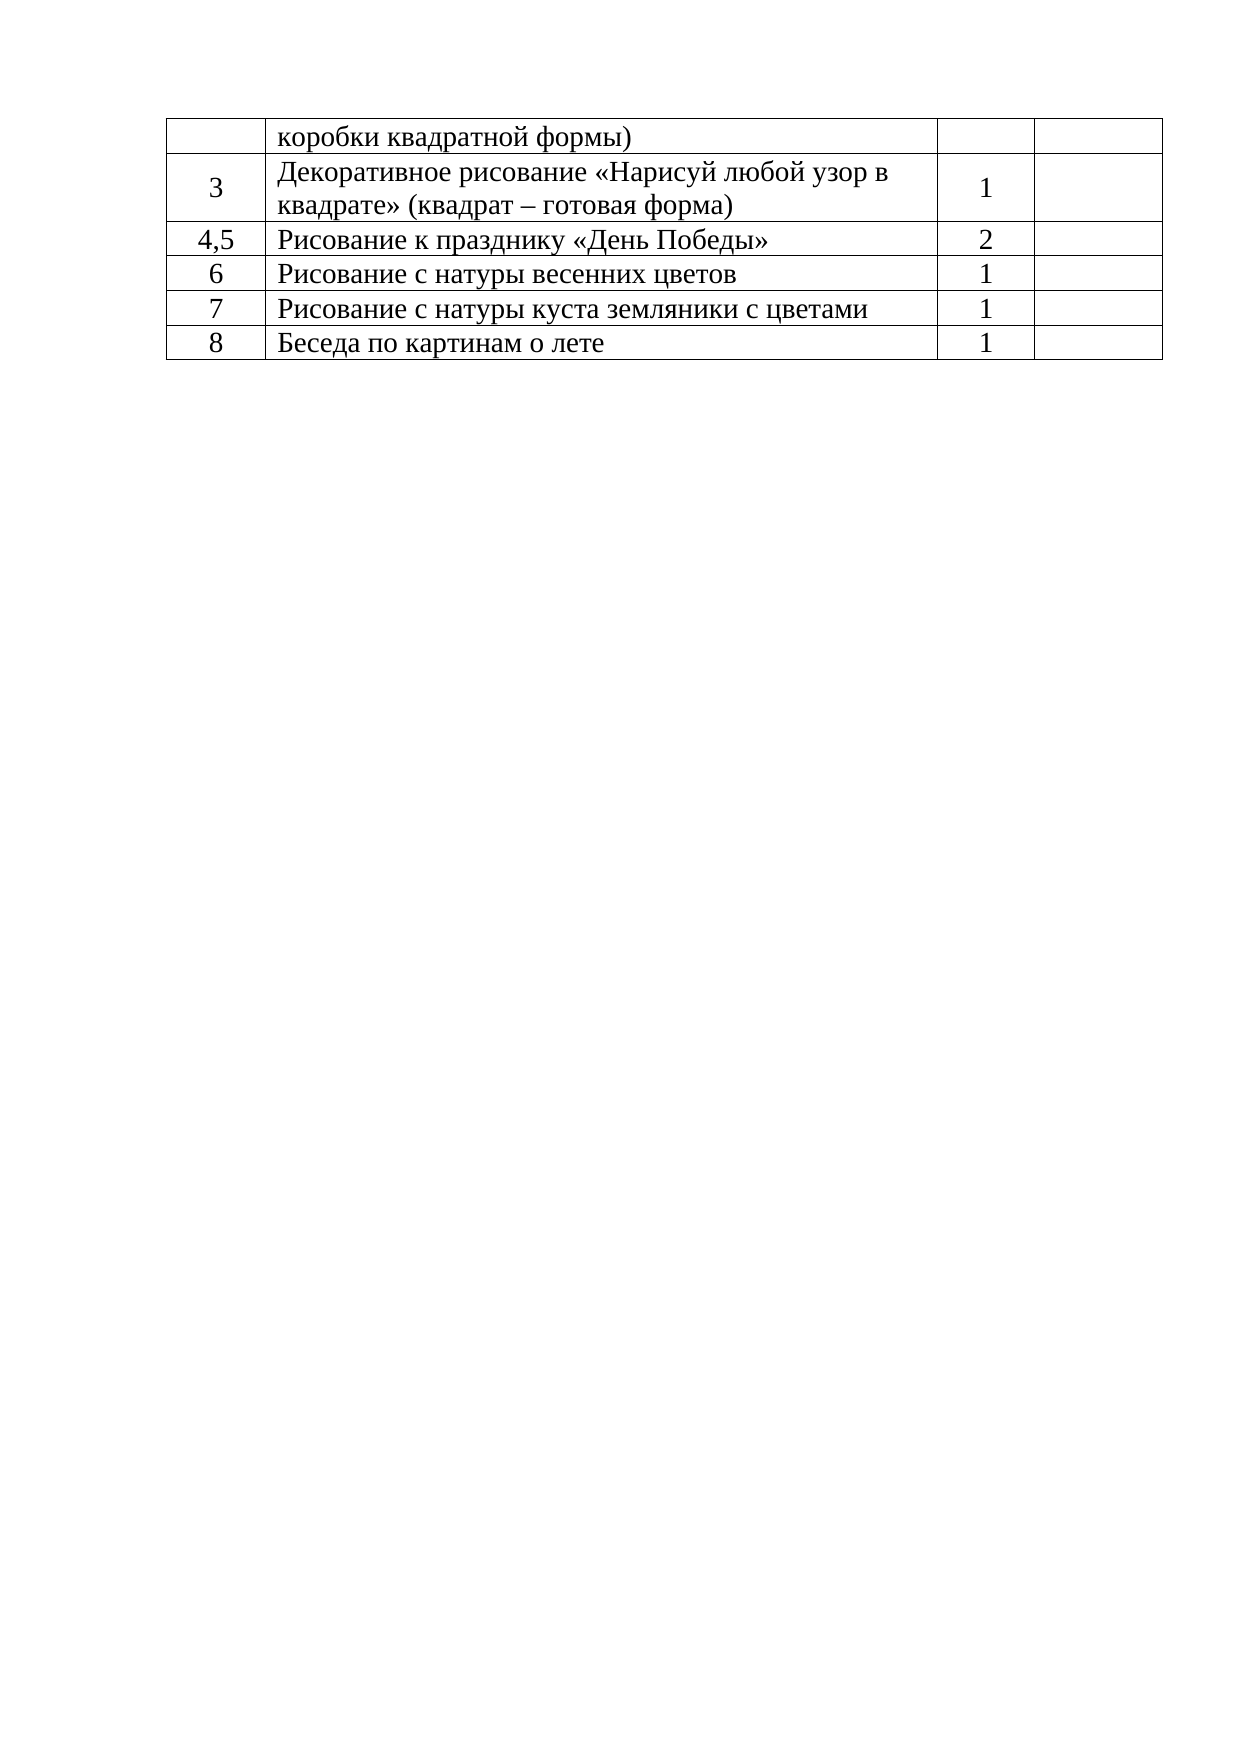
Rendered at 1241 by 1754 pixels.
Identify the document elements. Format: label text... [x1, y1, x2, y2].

table_cell 1 [938, 291, 1034, 324]
table_cell [1035, 154, 1162, 221]
table_cell 1 [938, 256, 1034, 290]
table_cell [266, 119, 937, 153]
table_cell 1 [938, 154, 1034, 221]
table_cell 3 [167, 154, 265, 221]
table_cell 2 [167, 119, 265, 153]
table_cell [1035, 222, 1162, 255]
table_cell Декоративное рисование «Нарисуй любой узор в квадрате» (квадрат – готовая форма) [266, 154, 937, 221]
table_cell Рисование с натуры куста земляники с цветами [266, 291, 937, 324]
table_cell Рисование с натуры весенних цветов [266, 256, 937, 290]
table_cell Беседа по картинам о лете [266, 326, 937, 359]
table_cell 6 [167, 256, 265, 290]
table_cell 8 [167, 326, 265, 359]
table_cell 7 [167, 291, 265, 324]
table_cell 2 [938, 222, 1034, 255]
table_cell Рисование к празднику «День Победы» [266, 222, 937, 255]
table_cell [1035, 291, 1162, 324]
table_cell 1 [938, 119, 1034, 153]
table_cell [1035, 326, 1162, 359]
table_cell 4,5 [167, 222, 265, 255]
table_cell [1035, 119, 1162, 153]
table_cell 1 [938, 326, 1034, 359]
table_cell [1035, 256, 1162, 290]
